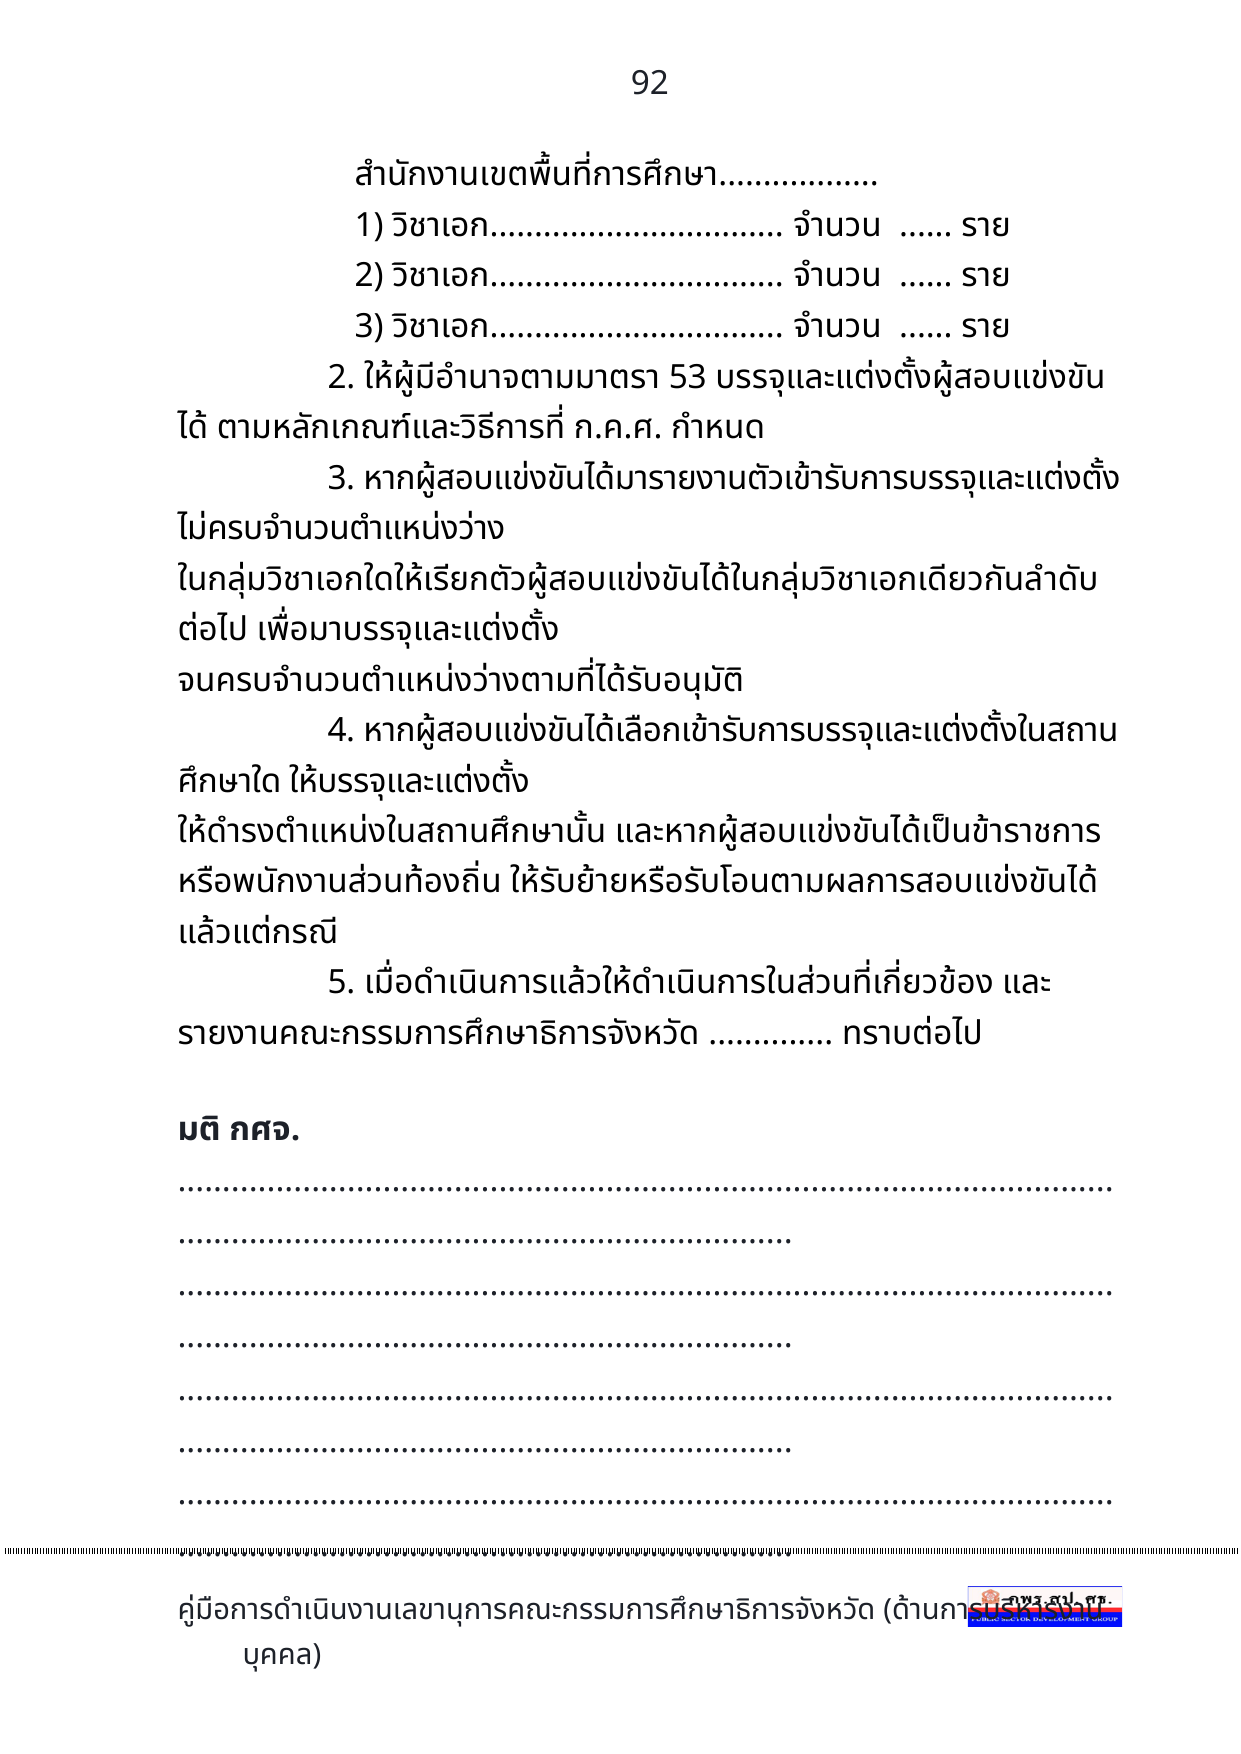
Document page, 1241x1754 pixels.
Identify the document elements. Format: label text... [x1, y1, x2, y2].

text มติ กศจ. [177, 1105, 1122, 1156]
text 2) วิชาเอก................................. จำนวน ...... ราย [177, 251, 1122, 302]
text 5. เมื่อดำเนินการแล้วให้ดำเนินการในส่วนที่เกี่ยวข้อง และรายงานคณะกรรมการศึกษาธิการจังหวัด .............. ทราบต่อไป [177, 958, 1122, 1059]
text 1) วิชาเอก................................. จำนวน ...... ราย [177, 201, 1122, 251]
text 3. หากผู้สอบแข่งขันได้มารายงานตัวเข้ารับการบรรจุและแต่งตั้งไม่ครบจำนวนตำแหน่งว่าง ในกลุ่มวิชาเอกใดให้เรียกตัวผู้สอบแข่งขันได้ในกลุ่มวิชาเอกเดียวกันลำดับต่อไป เพื่อมาบรรจุและแต่งตั้ง จนครบจำนวนตำแหน่งว่างตามที่ได้รับอนุมัติ [177, 454, 1122, 706]
text 3) วิชาเอก................................. จำนวน ...... ราย [177, 302, 1122, 352]
text 2. ให้ผู้มีอำนาจตามมาตรา 53 บรรจุและแต่งตั้งผู้สอบแข่งขันได้ ตามหลักเกณฑ์และวิธีการที่ ก.ค.ศ. กำหนด [177, 352, 1122, 454]
text 4. หากผู้สอบแข่งขันได้เลือกเข้ารับการบรรจุและแต่งตั้งในสถานศึกษาใด ให้บรรจุและแต่งตั้ง ให้ดำรงตำแหน่งในสถานศึกษานั้น และหากผู้สอบแข่งขันได้เป็นข้าราชการหรือพนักงานส่วนท้องถิ่น ให้รับย้ายหรือรับโอนตามผลการสอบแข่งขันได้แล้วแต่กรณี [177, 706, 1122, 958]
text .............................................................................................................................................................................. .............................................................................................................................................................................. .............................................................................................................................................................................. .............................................................................................................................................................................. [177, 1156, 1122, 1566]
text สำนักงานเขตพื้นที่การศึกษา.................. [177, 150, 1122, 201]
picture [967, 1586, 1123, 1627]
